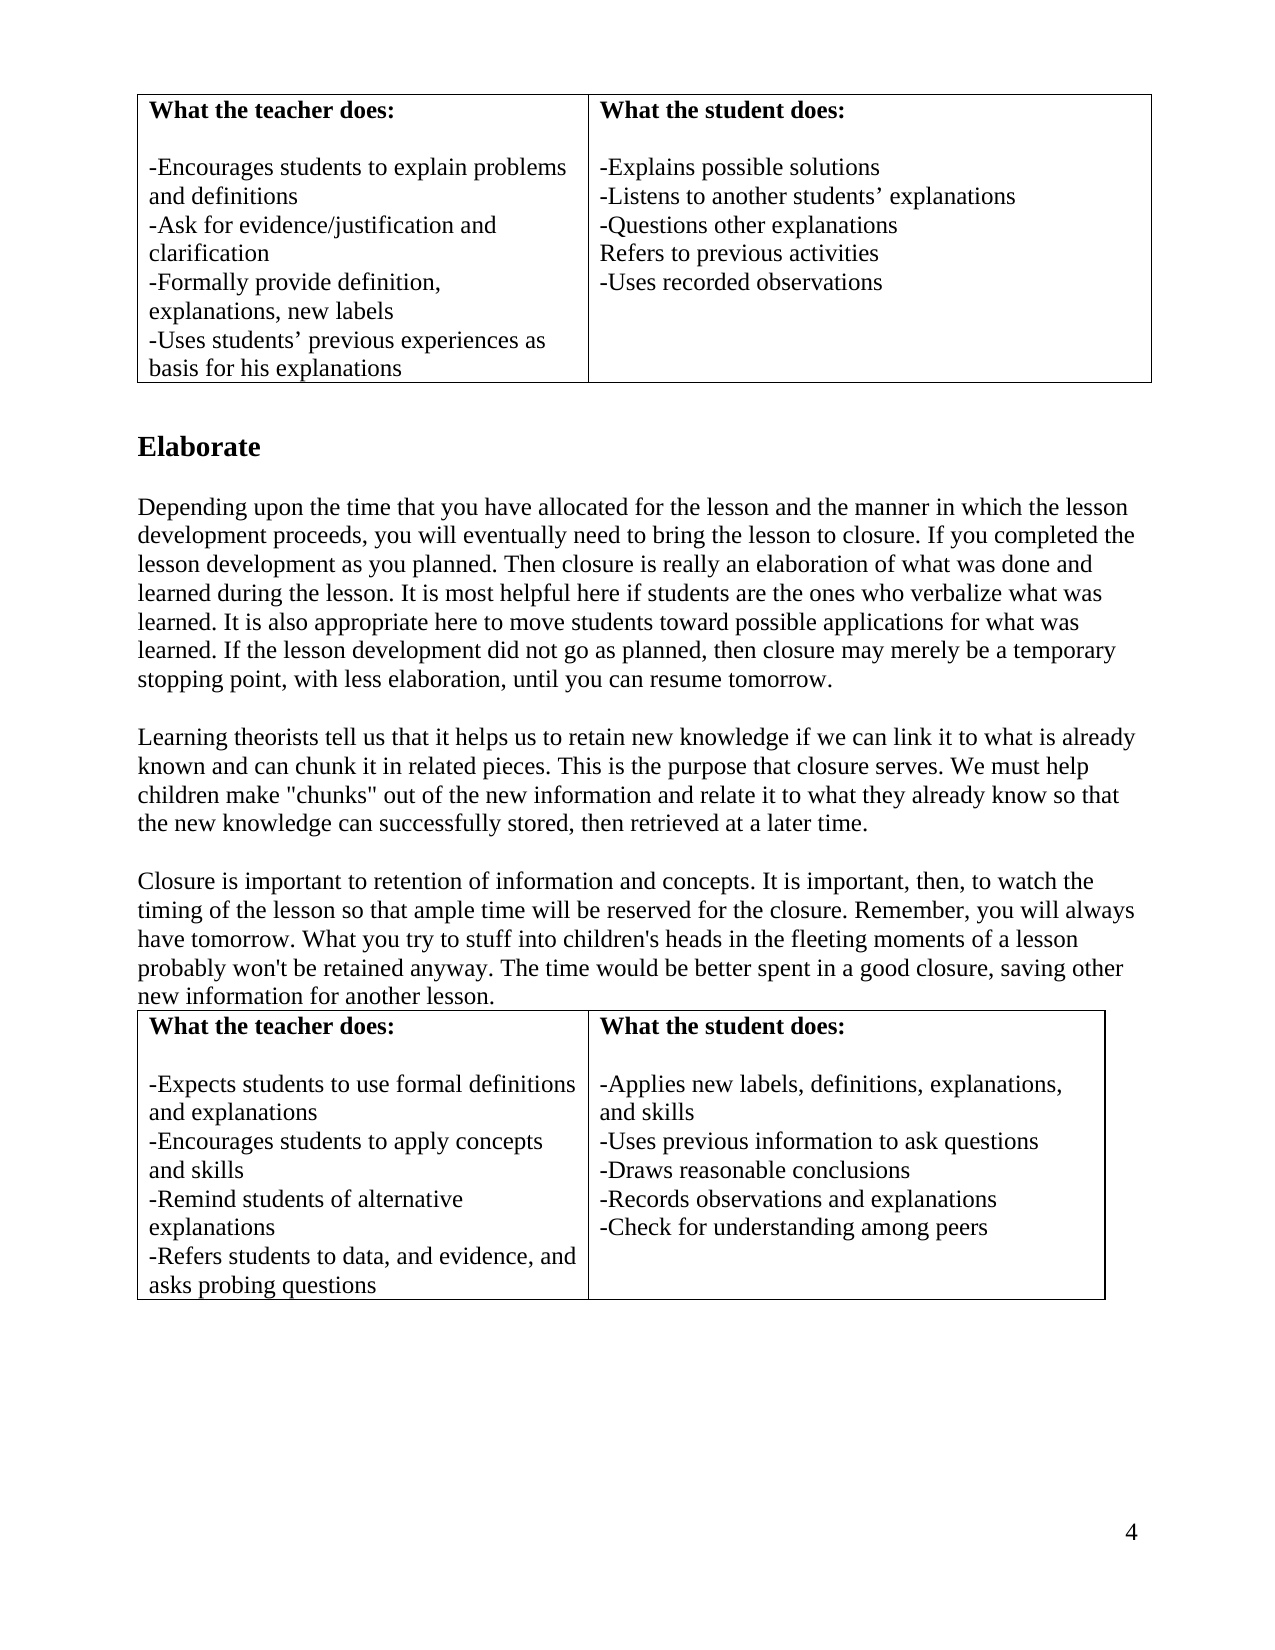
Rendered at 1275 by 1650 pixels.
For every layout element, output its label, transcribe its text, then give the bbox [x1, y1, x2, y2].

text Closure is important to retention of information and concepts. It is important, then, to watch the timing of the lesson so that ample time will be reserved for the closure. Remember, you will always have tomorrow. What you try to stuff into children's heads in the fleeting moments of a lesson probably won't be retained anyway. The time would be better spent in a good closure, saving other new information for another lesson. [137, 866, 1138, 1010]
table_header What the student does: -Explains possible solutions -Listens to another students’ explanations -Questions other explanations Refers to previous activities -Uses recorded observations [589, 95, 1151, 382]
text Depending upon the time that you have allocated for the lesson and the manner in which the lesson development proceeds, you will eventually need to bring the lesson to closure. If you completed the lesson development as you planned. Then closure is really an elaboration of what was done and learned during the lesson. It is most helpful here if students are the ones who verbalize what was learned. It is also appropriate here to move students toward possible applications for what was learned. If the lesson development did not go as planned, then closure may merely be a temporary stopping point, with less elaboration, until you can resume tomorrow. [137, 492, 1138, 693]
table_header What the teacher does: -Expects students to use formal definitions and explanations -Encourages students to apply concepts and skills -Remind students of alternative explanations -Refers students to data, and evidence, and asks probing questions [138, 1011, 588, 1299]
text Learning theorists tell us that it helps us to retain new knowledge if we can link it to what is already known and can chunk it in related pieces. This is the purpose that closure serves. We must help children make "chunks" out of the new information and relate it to what they already know so that the new knowledge can successfully stored, then retrieved at a later time. [137, 722, 1138, 837]
table_header What the student does: -Applies new labels, definitions, explanations, and skills -Uses previous information to ask questions -Draws reasonable conclusions -Records observations and explanations -Check for understanding among peers [589, 1011, 1104, 1299]
table_header What the teacher does: -Encourages students to explain problems and definitions -Ask for evidence/justification and clarification -Formally provide definition, explanations, new labels -Uses students’ previous experiences as basis for his explanations [138, 95, 588, 382]
subtitle Elaborate [137, 429, 1138, 463]
